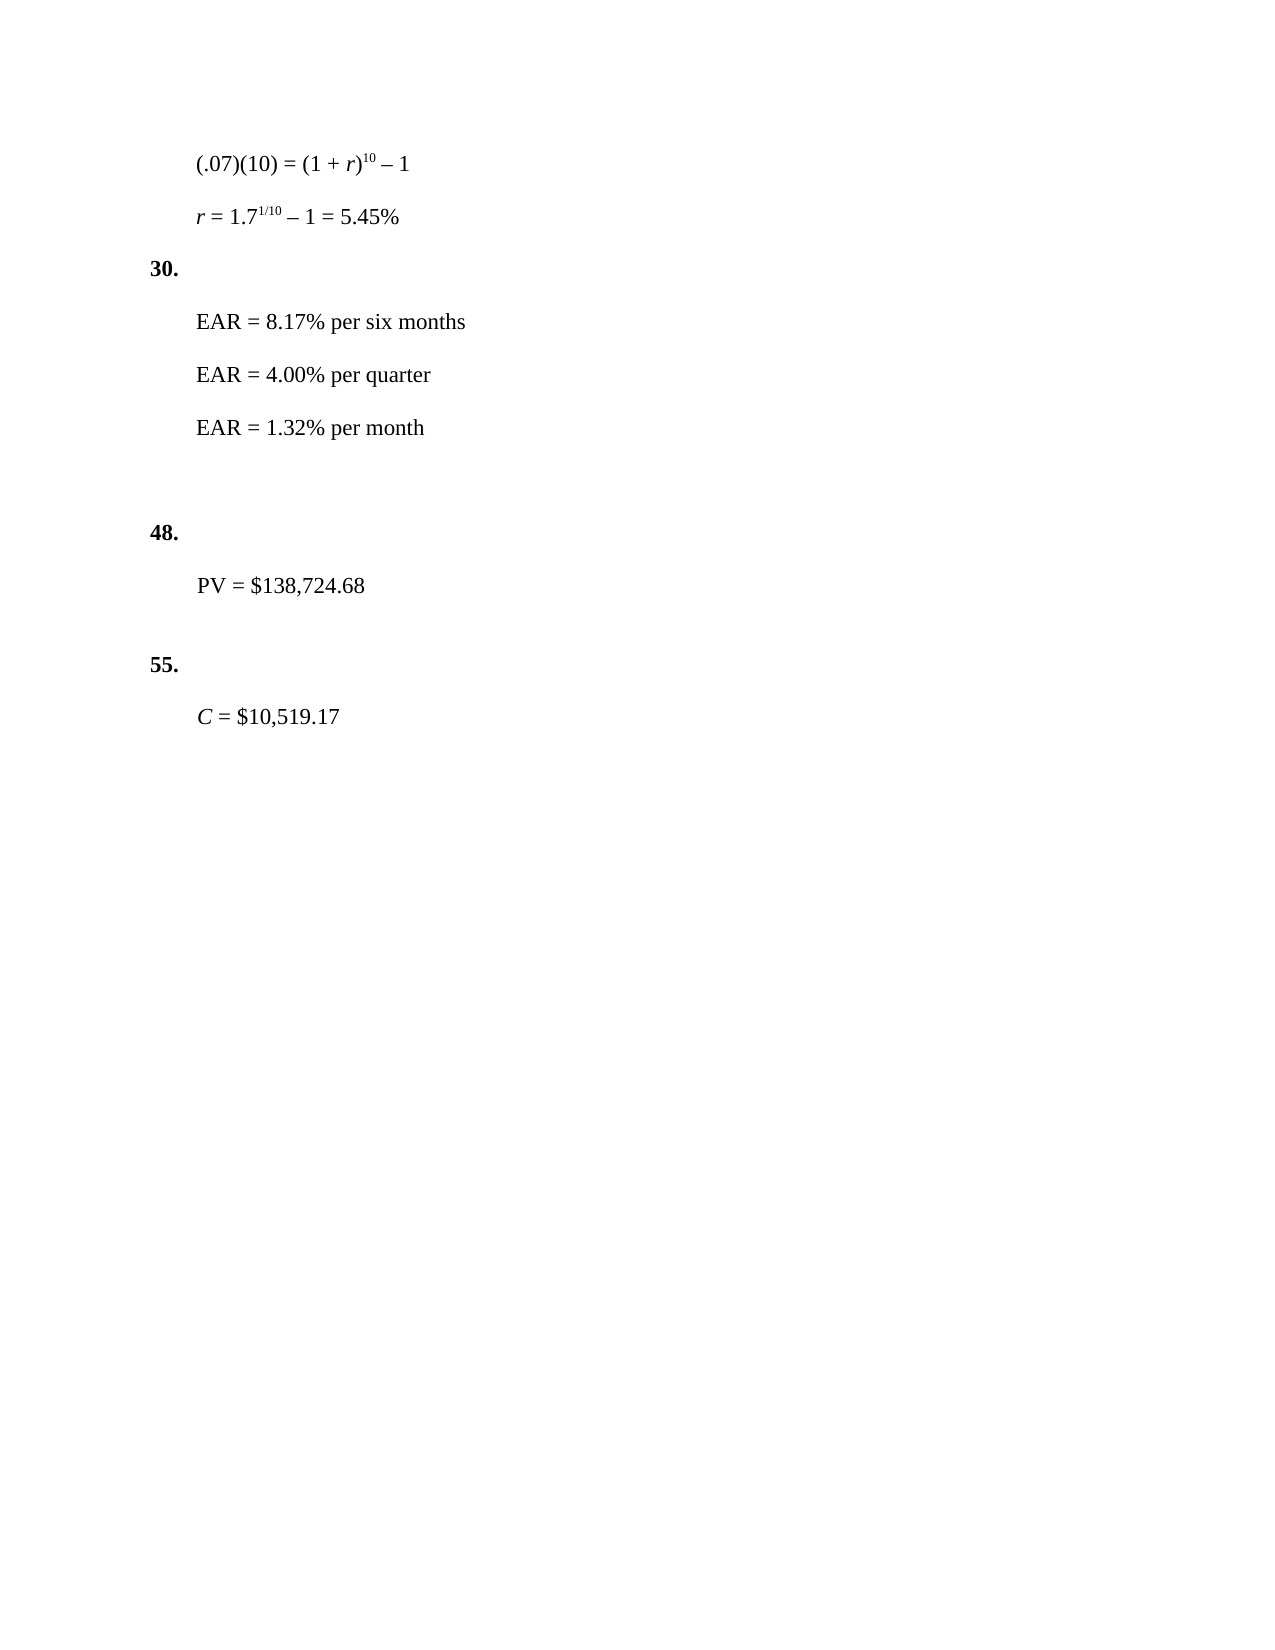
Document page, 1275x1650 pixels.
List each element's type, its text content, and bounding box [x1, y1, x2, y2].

text 55. [150, 651, 1125, 677]
text (.07)(10) = (1 + r)10 – 1 [150, 150, 1125, 176]
text C = $10,519.17 [150, 703, 1125, 730]
text r = 1.71/10 – 1 = 5.45% [150, 203, 1125, 229]
text EAR = 1.32% per month [150, 413, 1125, 440]
text EAR = 4.00% per quarter [150, 361, 1125, 387]
text 30. [150, 255, 1125, 282]
text PV = $138,724.68 [150, 572, 1125, 598]
text 48. [150, 519, 1125, 545]
text EAR = 8.17% per six months [150, 308, 1125, 334]
